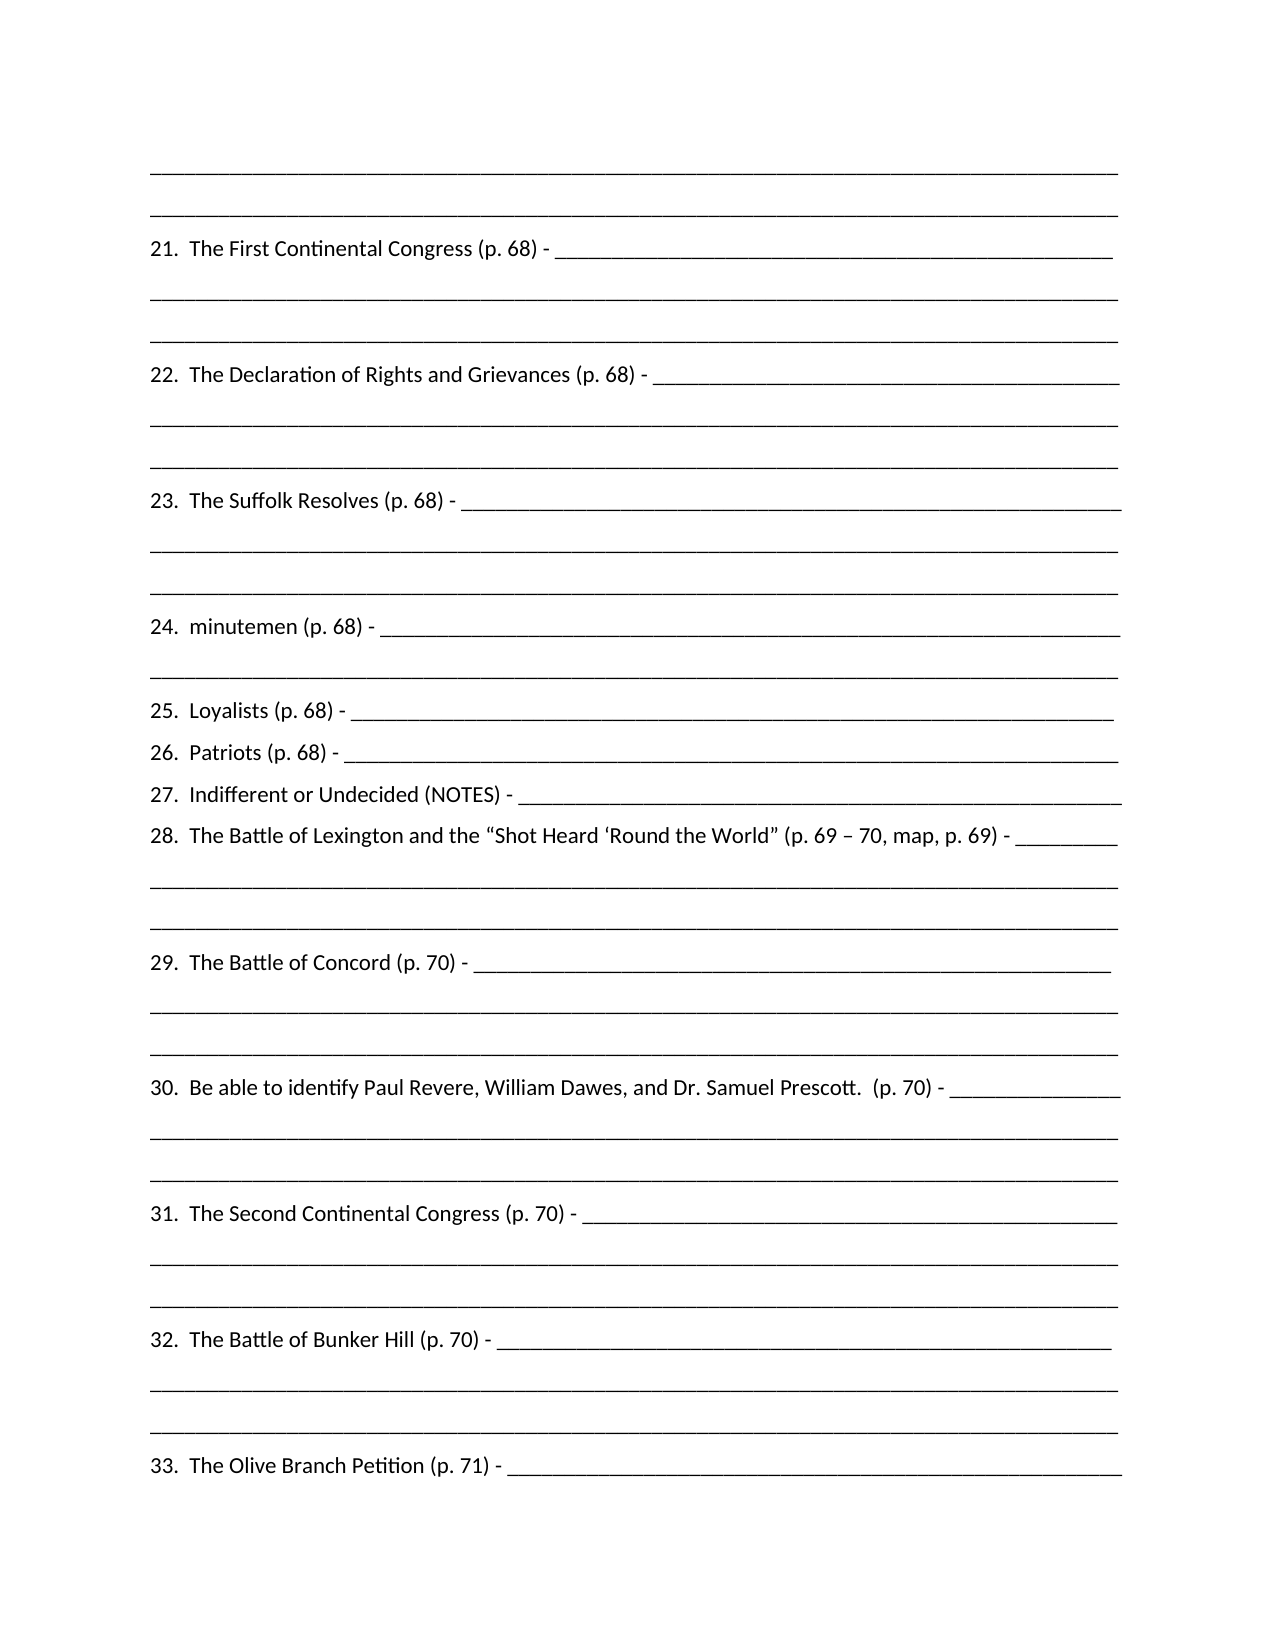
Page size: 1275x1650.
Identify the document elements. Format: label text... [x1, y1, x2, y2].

text 22. The Declaration of Rights and Grievances (p. 68) - _________________________________________ [150, 360, 1125, 388]
text 31. The Second Continental Congress (p. 70) - _______________________________________________ [150, 1199, 1125, 1227]
text 33. The Olive Branch Petition (p. 71) - ______________________________________________________ [150, 1451, 1125, 1479]
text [150, 150, 1125, 220]
text 29. The Battle of Concord (p. 70) - ________________________________________________________ [150, 948, 1125, 976]
text 32. The Battle of Bunker Hill (p. 70) - ______________________________________________________ [150, 1325, 1125, 1353]
text 26. Patriots (p. 68) - ____________________________________________________________________ [150, 738, 1125, 766]
text 23. The Suffolk Resolves (p. 68) - __________________________________________________________ [150, 486, 1125, 514]
text 28. The Battle of Lexington and the “Shot Heard ‘Round the World” (p. 69 – 70, map, p. 69) - _________ [150, 822, 1125, 850]
text 21. The First Continental Congress (p. 68) - _________________________________________________ [150, 234, 1125, 262]
text 24. minutemen (p. 68) - _________________________________________________________________ [150, 612, 1125, 640]
text 30. Be able to identify Paul Revere, William Dawes, and Dr. Samuel Prescott. (p. 70) - _______________ [150, 1073, 1125, 1102]
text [150, 1367, 1125, 1437]
text _____________________________________________________________________________________25. Loyalists (p. 68) - ___________________________________________________________________ [150, 654, 1125, 724]
text 27. Indifferent or Undecided (NOTES) - _____________________________________________________ [150, 780, 1125, 808]
